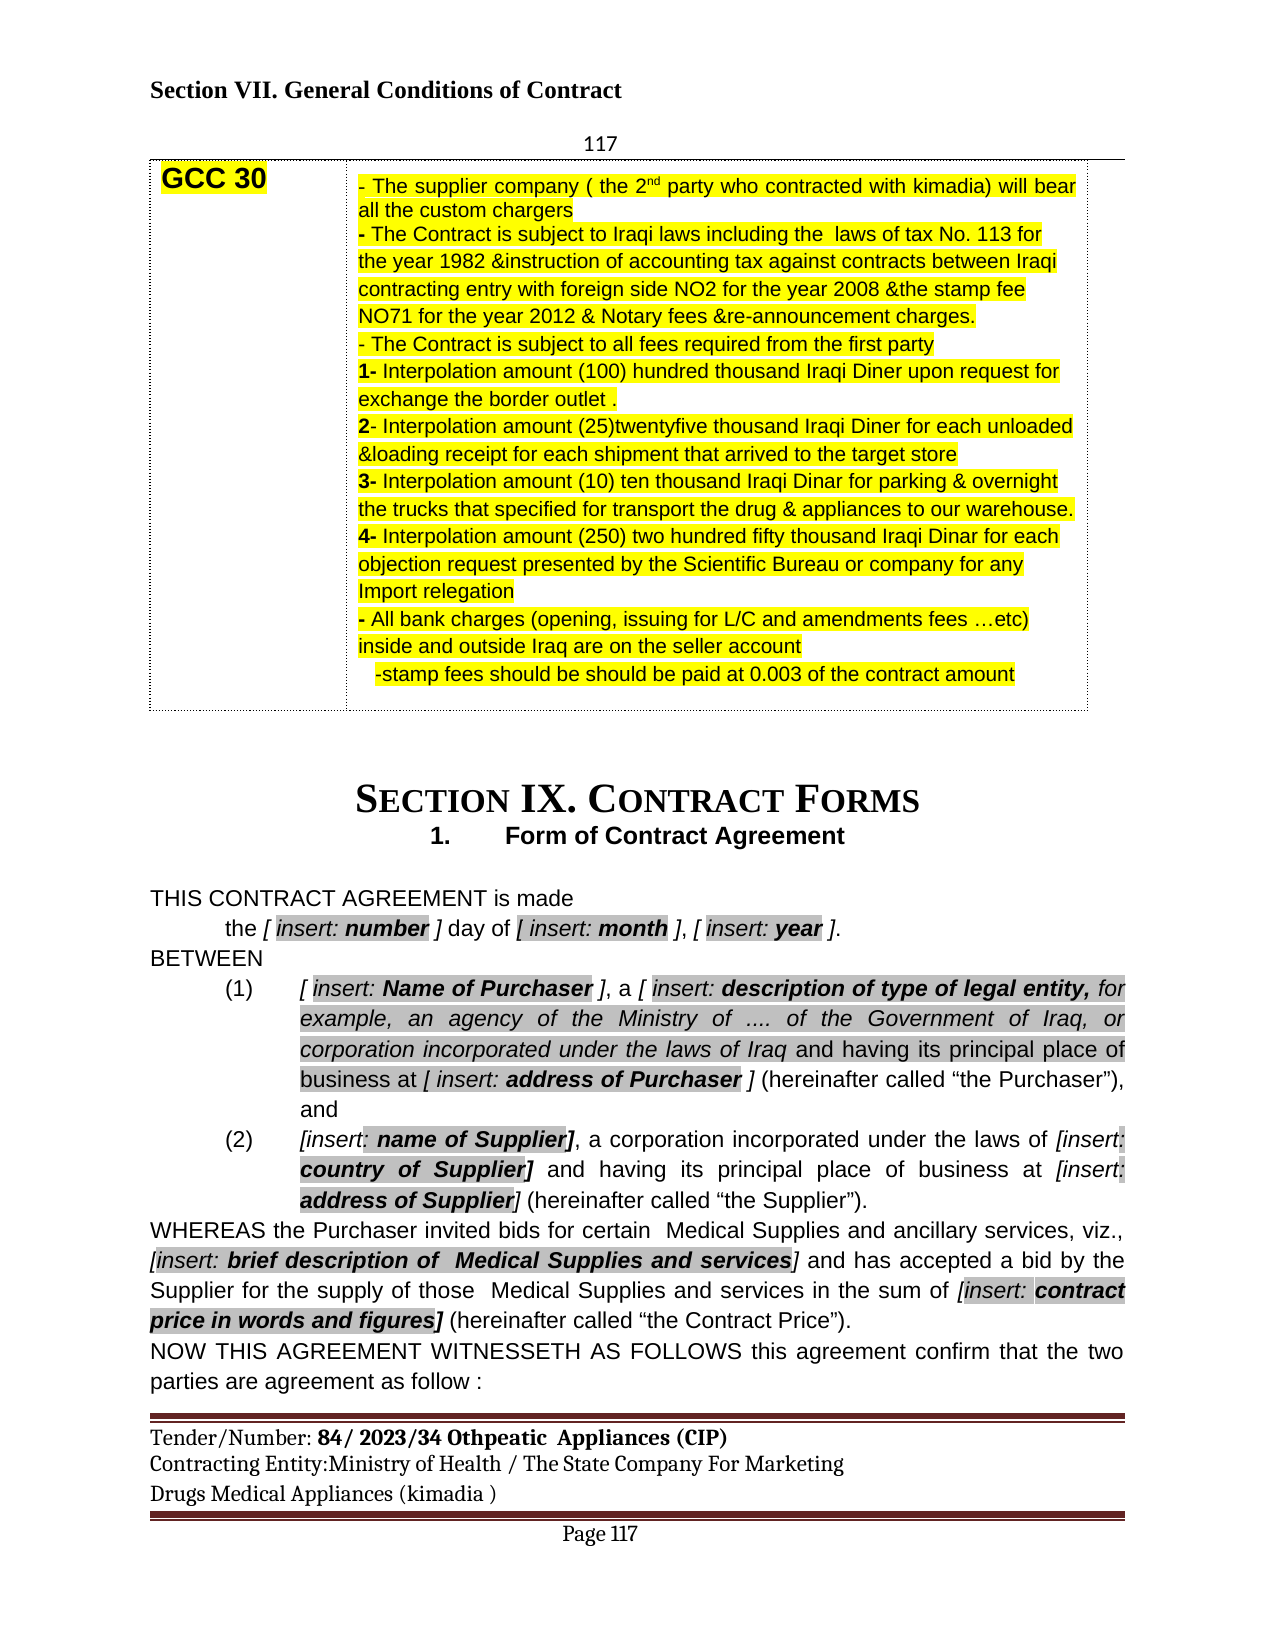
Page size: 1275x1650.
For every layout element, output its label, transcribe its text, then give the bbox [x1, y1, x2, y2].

text THIS CONTRACT AGREEMENT is made [150, 884, 1125, 911]
text the [ insert: number ] day of [ insert: month ], [ insert: year ]. [822, 915, 1125, 941]
text BETWEEN [150, 945, 1125, 971]
table_cell - The supplier company ( the 2nd party who contracted with kimadia) will bear all the custom chargers - The Contract is subject to Iraqi laws including the laws of tax No. 113 for the year 1982 &instruction of accounting tax against contracts between Iraqi contracting entry with foreign side NO2 for the year 2008 &the stamp fee NO71 for the year 2012 & Notary fees &re-announcement charges. - The Contract is subject to all fees required from the first party 1- Interpolation amount (100) hundred thousand Iraqi Diner upon request for exchange the border outlet . 2- Interpolation amount (25)twentyfive thousand Iraqi Diner for each unloaded &loading receipt for each shipment that arrived to the target store 3- Interpolation amount (10) ten thousand Iraqi Dinar for parking & overnight the trucks that specified for transport the drug & appliances to our warehouse. 4- Interpolation amount (250) two hundred fifty thousand Iraqi Dinar for each objection request presented by the Scientific Bureau or company for any Import relegation - All bank charges (opening, issuing for L/C and amendments fees …etc) inside and outside Iraq are on the seller account -stamp fees should be should be paid at 0.003 of the contract amount [347, 160, 1087, 710]
text (1) [ insert: Name of Purchaser ], a [ insert: description of type of legal entity, for example, an agency of the Ministry of .... of the Government of Iraq, or corporation incorporated under the laws of Iraq and having its principal place of business at [ insert: address of Purchaser ] (hereinafter called “the Purchaser”), and [225, 975, 1125, 1122]
text NOW THIS AGREEMENT WITNESSETH AS FOLLOWS this agreement confirm that the two parties are agreement as follow : [150, 1338, 1125, 1394]
text (2) [insert: name of Supplier], a corporation incorporated under the laws of [insert: country of Supplier] and having its principal place of business at [insert: address of Supplier] (hereinafter called “the Supplier”). [225, 1126, 1125, 1213]
subtitle Section IX. Contract Forms [150, 773, 1125, 821]
table_cell GCC 30 [150, 160, 347, 710]
text WHEREAS the Purchaser invited bids for certain Medical Supplies and ancillary services, viz., [insert: brief description of Medical Supplies and services] and has accepted a bid by the Supplier for the supply of those Medical Supplies and services in the sum of [insert: contract price in words and figures] (hereinafter called “the Contract Price”). [150, 1217, 1125, 1334]
text 1. Form of Contract Agreement [150, 821, 1125, 850]
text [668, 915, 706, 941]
